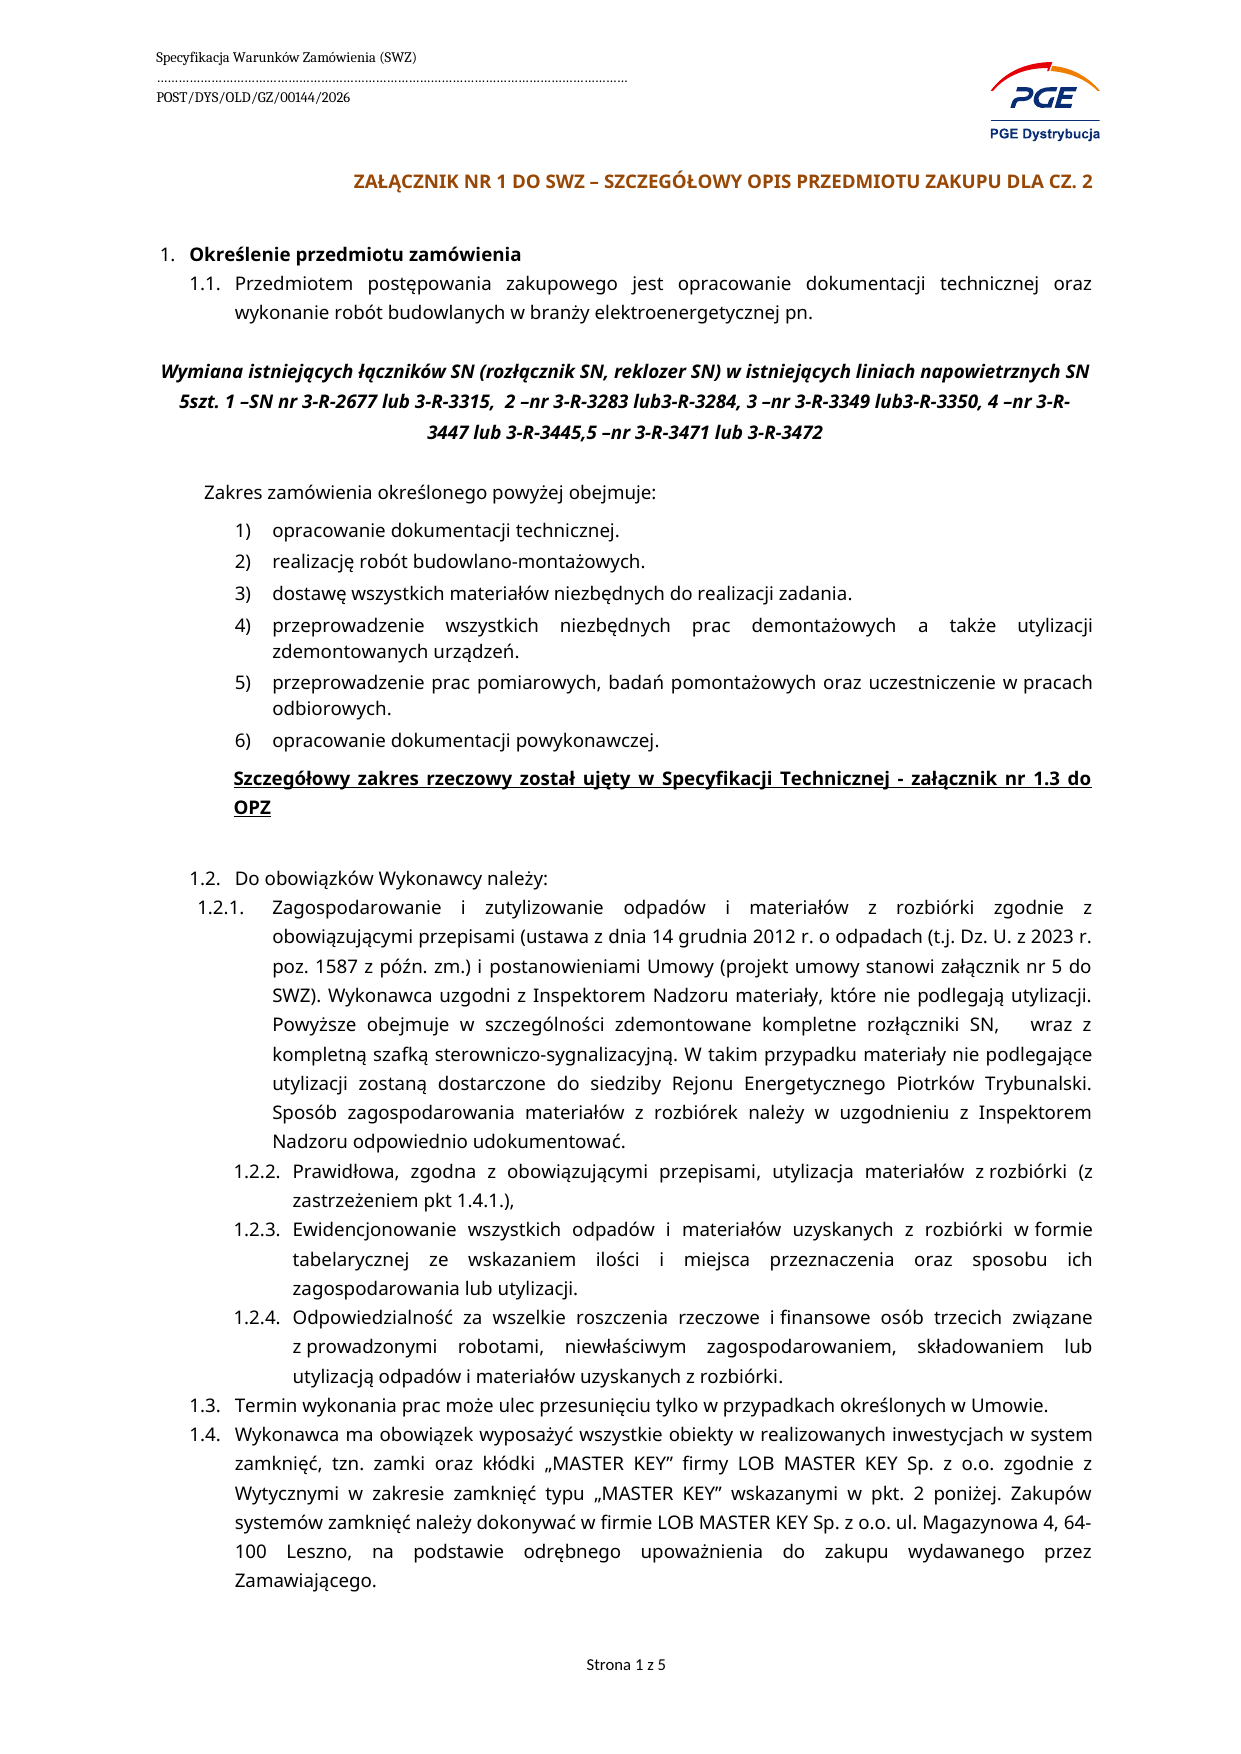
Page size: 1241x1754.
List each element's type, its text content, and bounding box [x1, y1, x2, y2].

text Zakres zamówienia określonego powyżej obejmuje: [159, 479, 1093, 504]
text przeprowadzenie wszystkich niezbędnych prac demontażowych a także utylizacji zdemontowanych urządzeń. [234, 612, 1093, 663]
list Określenie przedmiotu zamówienia [159, 241, 1093, 267]
list Zagospodarowanie i zutylizowanie odpadów i materiałów z rozbiórki zgodnie z obowiązującymi przepisami (ustawa z dnia 14 grudnia 2012 r. o odpadach (t.j. Dz. U. z 2023 r. poz. 1587 z późn. zm.) i postanowieniami Umowy (projekt umowy stanowi załącznik nr 5 do SWZ). Wykonawca uzgodni z Inspektorem Nadzoru materiały, które nie podlegają utylizacji. Powyższe obejmuje w szczególności zdemontowane kompletne rozłączniki SN, wraz z kompletną szafką sterowniczo-sygnalizacyjną. W takim przypadku materiały nie podlegające utylizacji zostaną dostarczone do siedziby Rejonu Energetycznego Piotrków Trybunalski. Sposób zagospodarowania materiałów z rozbiórek należy w uzgodnieniu z Inspektorem Nadzoru odpowiednio udokumentować. [197, 894, 1093, 1154]
text realizację robót budowlano-montażowych. [234, 549, 1093, 574]
text dostawę wszystkich materiałów niezbędnych do realizacji zadania. [234, 581, 1093, 606]
text Szczegółowy zakres rzeczowy został ujęty w Specyfikacji Technicznej - załącznik nr 1.3 do OPZ [233, 765, 1093, 820]
text ZAŁĄCZNIK NR 1 DO SWZ – SZCZEGÓŁOWY OPIS PRZEDMIOTU ZAKUPU DLA CZ. 2 [159, 169, 1093, 194]
text opracowanie dokumentacji powykonawczej. [234, 727, 1093, 752]
list Odpowiedzialność za wszelkie roszczenia rzeczowe i finansowe osób trzecich związane z prowadzonymi robotami, niewłaściwym zagospodarowaniem, składowaniem lub utylizacją odpadów i materiałów uzyskanych z rozbiórki. [233, 1304, 1093, 1388]
list Do obowiązków Wykonawcy należy: [189, 865, 1093, 891]
text Wymiana istniejących łączników SN (rozłącznik SN, reklozer SN) w istniejących liniach napowietrznych SN 5szt. 1 –SN nr 3-R-2677 lub 3-R-3315, 2 –nr 3-R-3283 lub3-R-3284, 3 –nr 3-R-3349 lub3-R-3350, 4 –nr 3-R-3447 lub 3-R-3445,5 –nr 3-R-3471 lub 3-R-3472 [159, 358, 1093, 445]
list Ewidencjonowanie wszystkich odpadów i materiałów uzyskanych z rozbiórki w formie tabelarycznej ze wskazaniem ilości i miejsca przeznaczenia oraz sposobu ich zagospodarowania lub utylizacji. [233, 1217, 1093, 1301]
text opracowanie dokumentacji technicznej. [234, 517, 1093, 543]
list Przedmiotem postępowania zakupowego jest opracowanie dokumentacji technicznej oraz wykonanie robót budowlanych w branży elektroenergetycznej pn. [189, 270, 1093, 325]
list Prawidłowa, zgodna z obowiązującymi przepisami, utylizacja materiałów z rozbiórki (z zastrzeżeniem pkt 1.4.1.), [233, 1158, 1093, 1213]
list Wykonawca ma obowiązek wyposażyć wszystkie obiekty w realizowanych inwestycjach w system zamknięć, tzn. zamki oraz kłódki „MASTER KEY” firmy LOB MASTER KEY Sp. z o.o. zgodnie z Wytycznymi w zakresie zamknięć typu „MASTER KEY” wskazanymi w pkt. 2 poniżej. Zakupów systemów zamknięć należy dokonywać w firmie LOB MASTER KEY Sp. z o.o. ul. Magazynowa 4, 64-100 Leszno, na podstawie odrębnego upoważnienia do zakupu wydawanego przez Zamawiającego. [189, 1421, 1093, 1593]
list Termin wykonania prac może ulec przesunięciu tylko w przypadkach określonych w Umowie. [189, 1392, 1093, 1418]
text przeprowadzenie prac pomiarowych, badań pomontażowych oraz uczestniczenie w pracach odbiorowych. [234, 670, 1093, 721]
